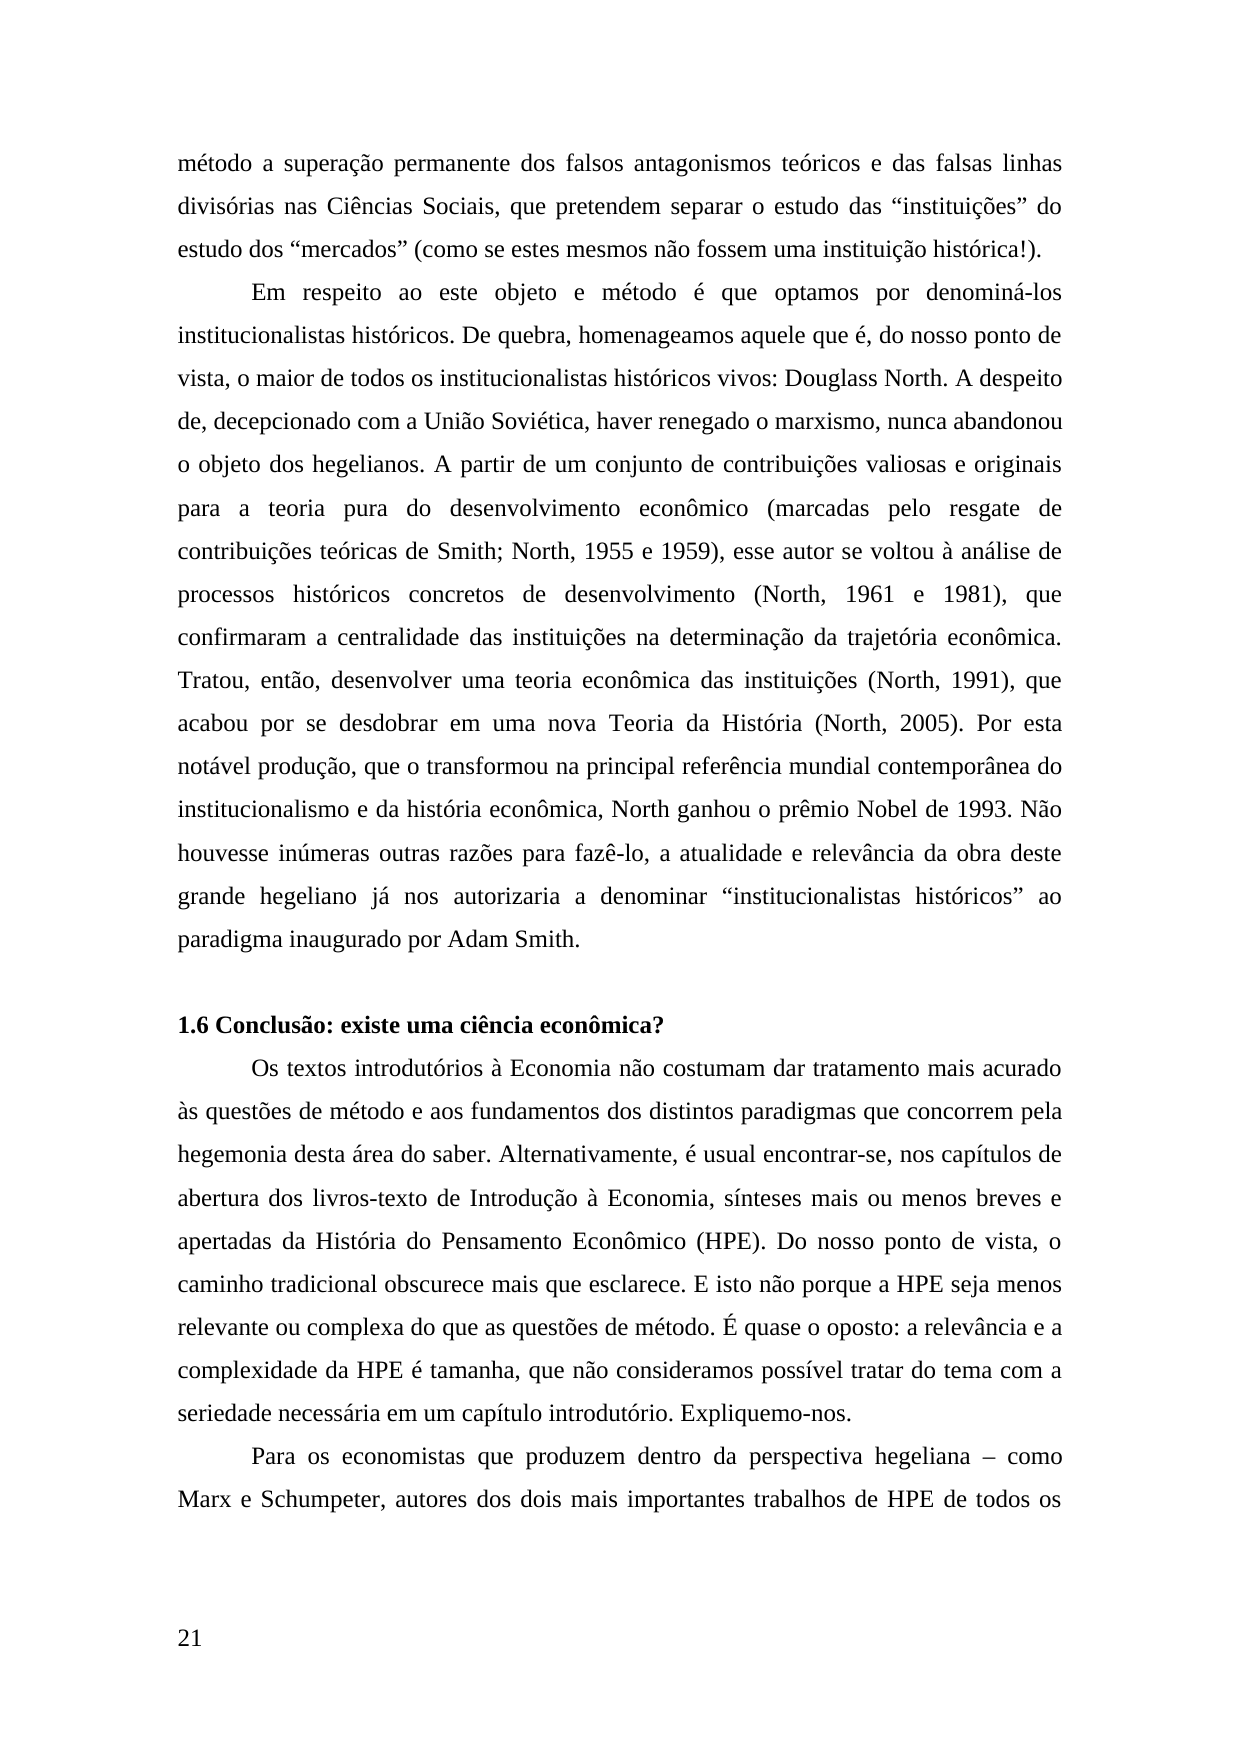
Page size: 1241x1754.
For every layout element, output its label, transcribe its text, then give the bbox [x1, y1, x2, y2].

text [177, 148, 1063, 263]
text Em respeito ao este objeto e método é que optamos por denominá-los institucionalistas históricos. De quebra, homenageamos aquele que é, do nosso ponto de vista, o maior de todos os institucionalistas históricos vivos: Douglass North. A despeito de, decepcionado com a União Soviética, haver renegado o marxismo, nunca abandonou o objeto dos hegelianos. A partir de um conjunto de contribuições valiosas e originais para a teoria pura do desenvolvimento econômico (marcadas pelo resgate de contribuições teóricas de Smith; North, 1955 e 1959), esse autor se voltou à análise de processos históricos concretos de desenvolvimento (North, 1961 e 1981), que confirmaram a centralidade das instituições na determinação da trajetória econômica. Tratou, então, desenvolver uma teoria econômica das instituições (North, 1991), que acabou por se desdobrar em uma nova Teoria da História (North, 2005). Por esta notável produção, que o transformou na principal referência mundial contemporânea do institucionalismo e da história econômica, North ganhou o prêmio Nobel de 1993. Não houvesse inúmeras outras razões para fazê-lo, a atualidade e relevância da obra deste grande hegeliano já nos autorizaria a denominar “institucionalistas históricos” ao paradigma inaugurado por Adam Smith. [177, 277, 1063, 953]
text 1.6 Conclusão: existe uma ciência econômica? [177, 1010, 1063, 1039]
text Os textos introdutórios à Economia não costumam dar tratamento mais acurado às questões de método e aos fundamentos dos distintos paradigmas que concorrem pela hegemonia desta área do saber. Alternativamente, é usual encontrar-se, nos capítulos de abertura dos livros-texto de Introdução à Economia, sínteses mais ou menos breves e apertadas da História do Pensamento Econômico (HPE). Do nosso ponto de vista, o caminho tradicional obscurece mais que esclarece. E isto não porque a HPE seja menos relevante ou complexa do que as questões de método. É quase o oposto: a relevância e a complexidade da HPE é tamanha, que não consideramos possível tratar do tema com a seriedade necessária em um capítulo introdutório. Expliquemo-nos. [177, 1053, 1063, 1427]
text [177, 1441, 1063, 1513]
